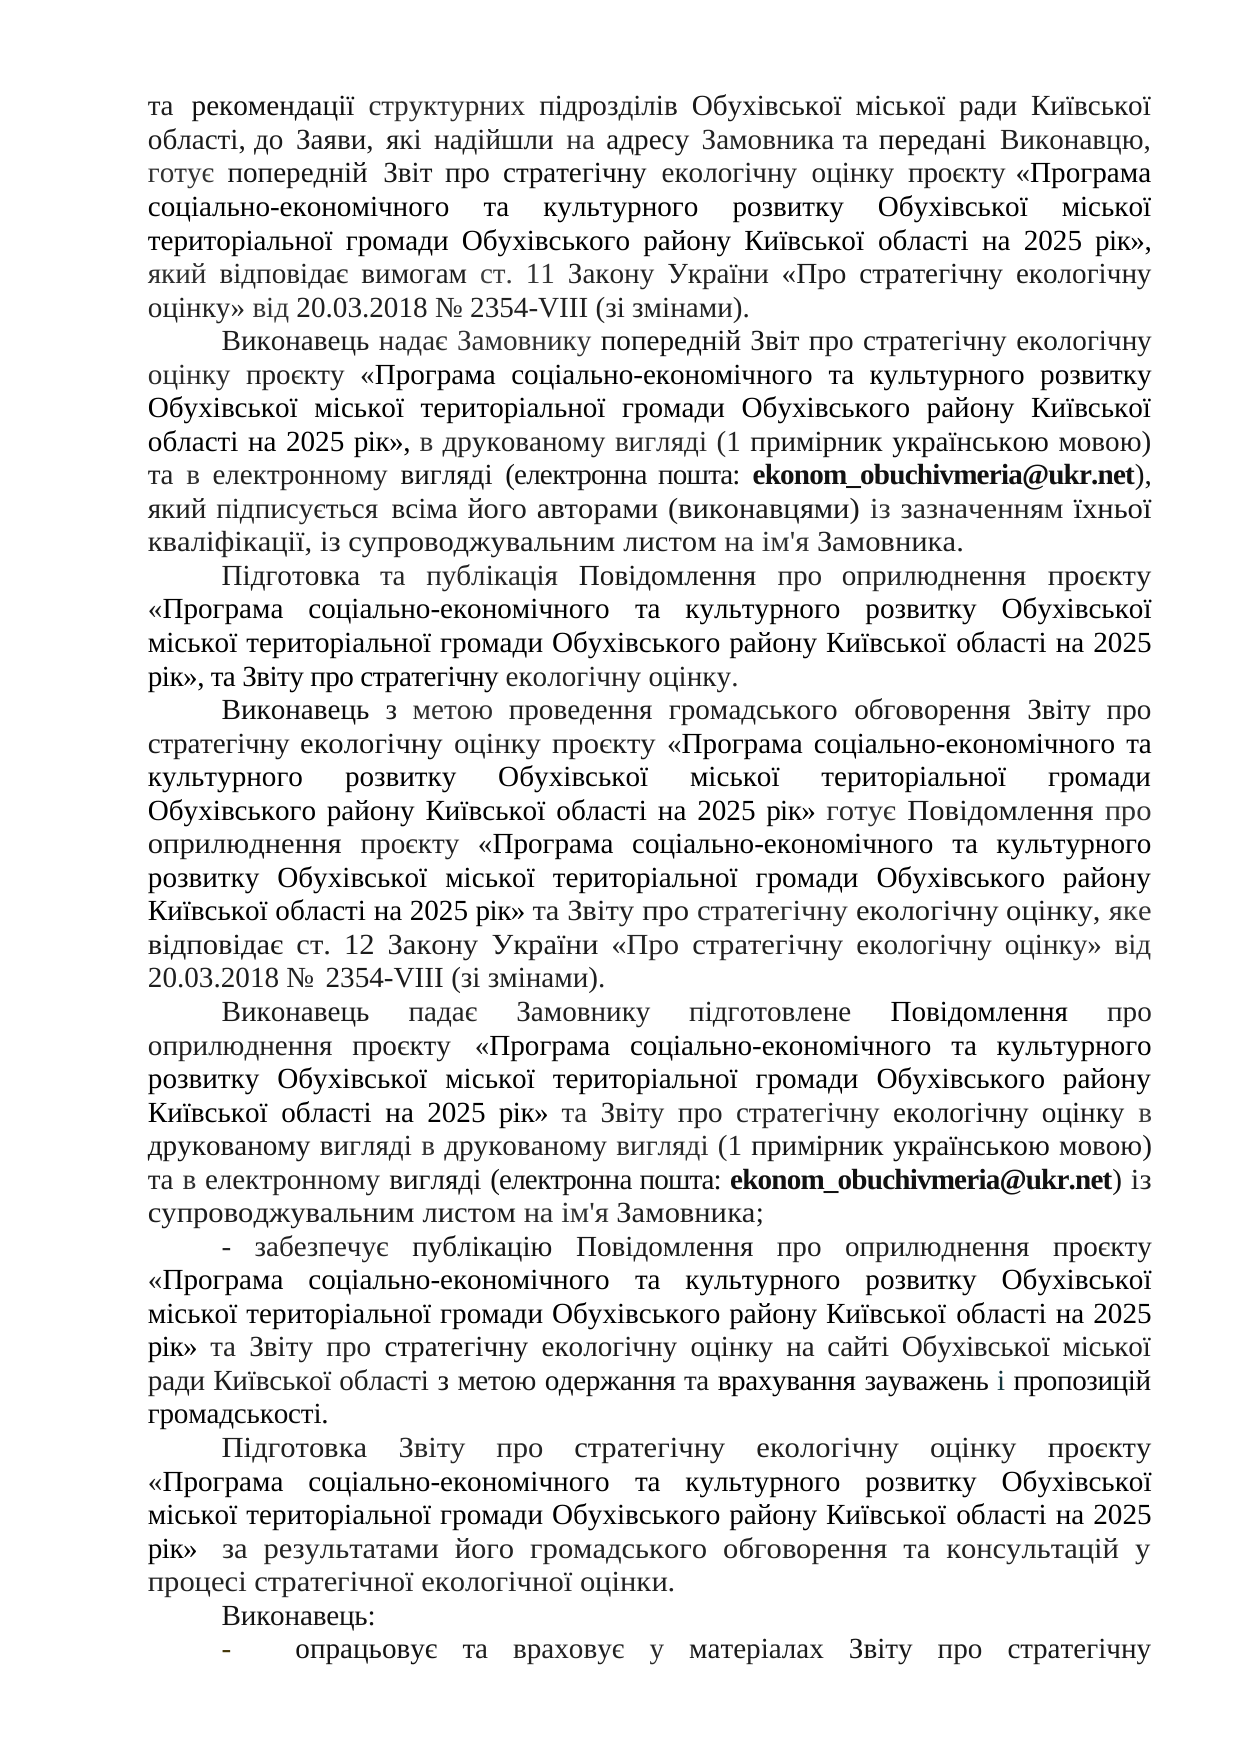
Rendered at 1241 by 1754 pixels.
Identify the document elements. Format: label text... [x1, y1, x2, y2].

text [148, 88, 1152, 323]
text Виконавець падає Замовнику підготовлене Повідомлення про оприлюднення проєкту «Програма соціально-економічного та культурного розвитку Обухівської міської територіальної громади Обухівського району Київської області на 2025 рік» та Звіту про стратегічну екологічну оцінку в друкованому вигляді в друкованому вигляді (1 примірник українською мовою) та в електронному вигляді (електронна пошта: ekonom_obuchivmeria@ukr.net) із супроводжувальним листом на ім'я Замовника; [148, 994, 1152, 1229]
text Виконавець з метою проведення громадського обговорення Звіту про стратегічну екологічну оцінку проєкту «Програма соціально-економічного та культурного розвитку Обухівської міської територіальної громади Обухівського району Київської області на 2025 рік» готує Повідомлення про оприлюднення проєкту «Програма соціально-економічного та культурного розвитку Обухівської міської територіальної громади Обухівського району Київської області на 2025 рік» та Звіту про стратегічну екологічну оцінку, яке відповідає ст. 12 Закону України «Про стратегічну екологічну оцінку» від 20.03.2018 № 2354-VIII (зі змінами). [148, 692, 1152, 994]
list Підготовка Звіту про стратегічну екологічну оцінку проєкту «Програма соціально-економічного та культурного розвитку Обухівської міської територіальної громади Обухівського району Київської області на 2025 рік» за результатами його громадського обговорення та консультацій у процесі стратегічної екологічної оцінки. [148, 1430, 1152, 1598]
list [148, 1631, 1152, 1665]
text Виконавець: [148, 1598, 1152, 1631]
text Виконавець надає Замовнику попередній Звіт про стратегічну екологічну оцінку проєкту «Програма соціально-економічного та культурного розвитку Обухівської міської територіальної громади Обухівського району Київської області на 2025 рік», в друкованому вигляді (1 примірник українською мовою) та в електронному вигляді (електронна пошта: ekonom_obuchivmeria@ukr.net), який підписується всіма його авторами (виконавцями) із зазначенням їхньої кваліфікації, із супроводжувальним листом на ім'я Замовника. [148, 323, 1152, 558]
text - забезпечує публікацію Повідомлення про оприлюднення проєкту «Програма соціально-економічного та культурного розвитку Обухівської міської територіальної громади Обухівського району Київської області на 2025 рік» та Звіту про стратегічну екологічну оцінку на сайті Обухівської міської ради Київської області з метою одержання та врахування зауважень i пропозицій громадськості. [148, 1229, 1152, 1430]
list Підготовка та публікація Повідомлення про оприлюднення проєкту «Програма соціально-економічного та культурного розвитку Обухівської міської територіальної громади Обухівського району Київської області на 2025 рік», та Звіту про стратегічну екологічну оцінку. [148, 558, 1152, 692]
